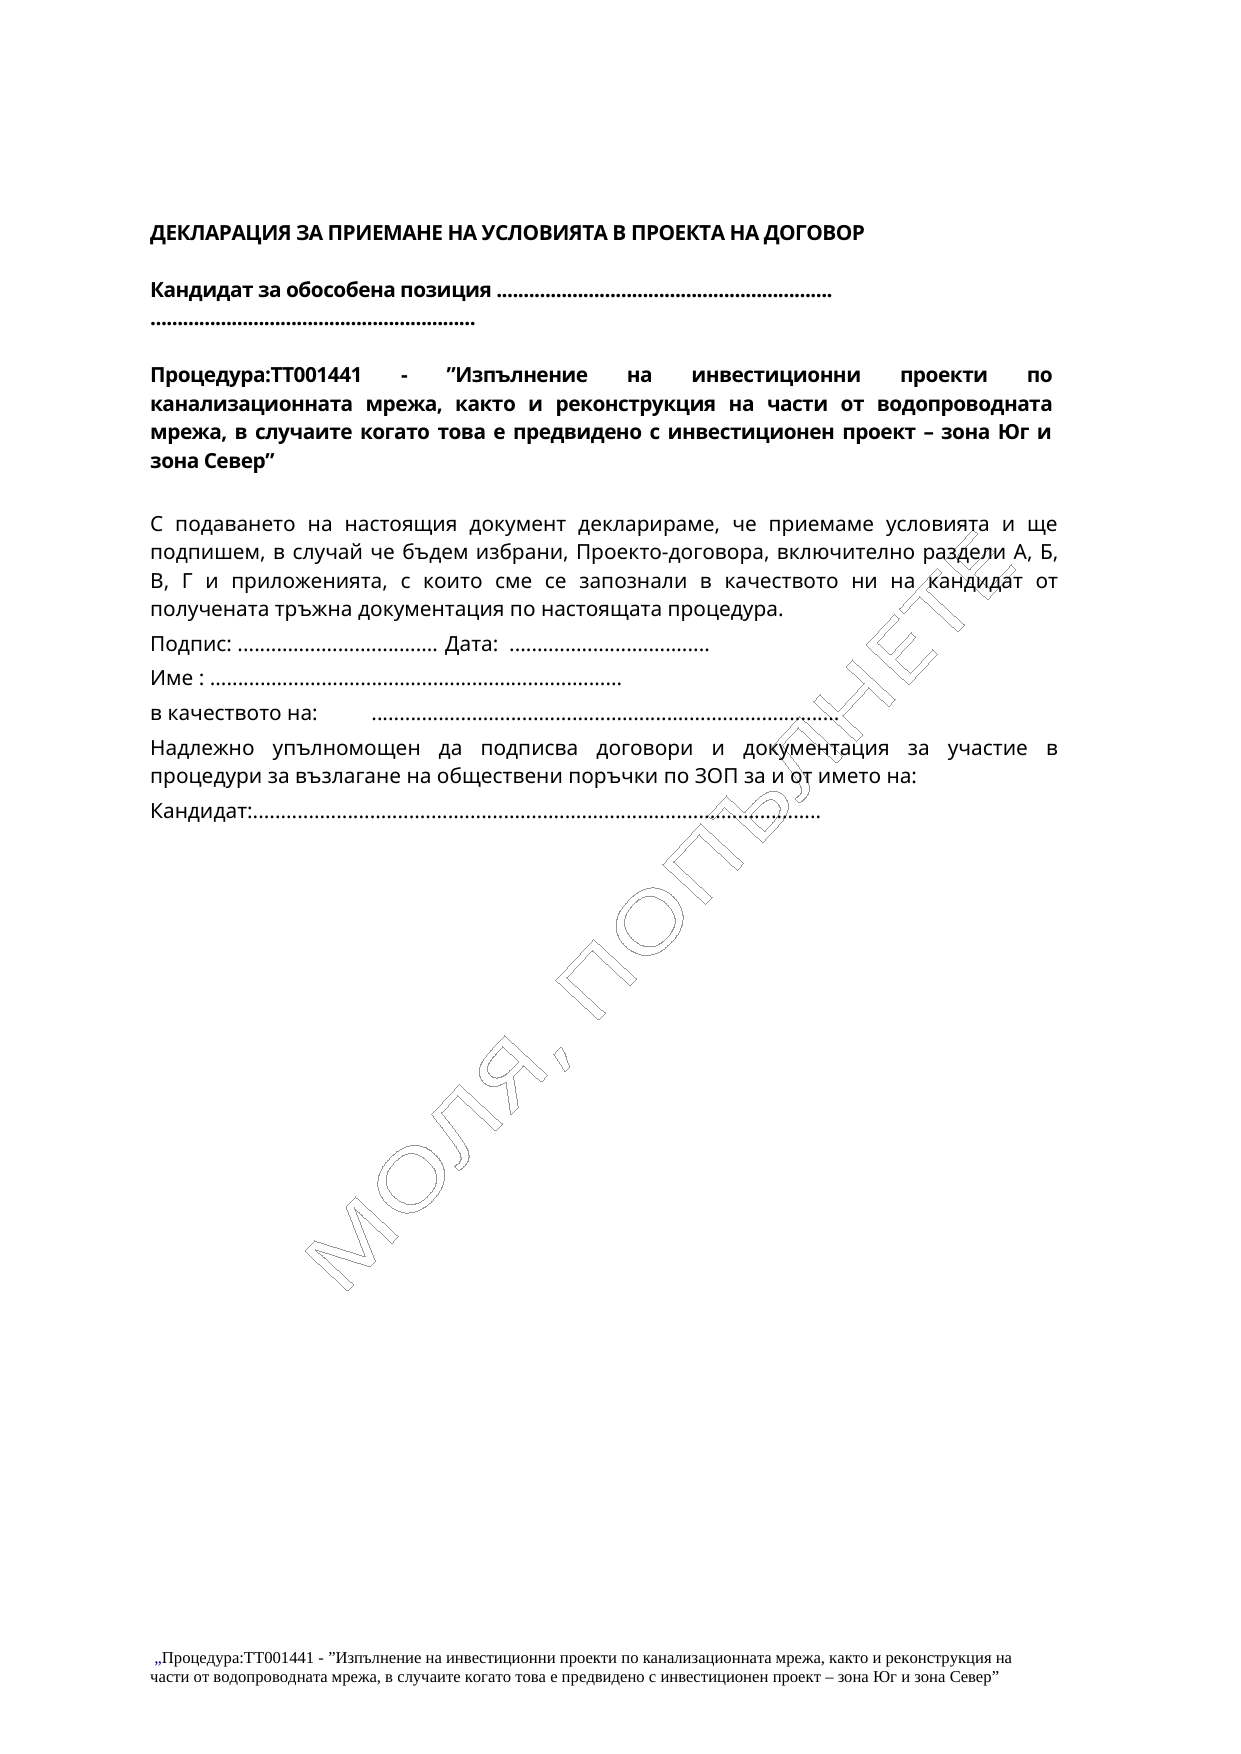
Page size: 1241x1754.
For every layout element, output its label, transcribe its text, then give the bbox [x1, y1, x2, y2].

text Подпис: .................................... Дата: .................................... [150, 629, 1059, 657]
text в качеството на: .................................................................................... [150, 698, 1059, 727]
text С подаването на настоящия документ декларираме, че приемаме условията и ще подпишем, в случай че бъдем избрани, Проекто-договора, включително раздели А, Б, В, Г и приложенията, с които сме се запознали в качеството ни на кандидат от получената тръжна документация по настоящата процедура. [150, 509, 1059, 623]
text Име : .......................................................................... [150, 663, 1059, 692]
text Надлежно упълномощен да подписва договори и документация за участие в процедури за възлагане на обществени поръчки по ЗОП за и от името на: [150, 733, 1059, 790]
text Кандидат:...................................................................................................... [150, 796, 1059, 824]
text Кандидат за обособена позиция .............................................................. [150, 275, 1053, 303]
text ............................................................ [150, 303, 1053, 332]
text Процедура:ТТ001441 - ”Изпълнение на инвестиционни проекти по канализационната мрежа, както и реконструкция на части от водопроводната мрежа, в случаите когато това е предвидено с инвестиционен проект – зона Юг и зона Север” [150, 360, 1053, 474]
text ДЕКЛАРАЦИЯ ЗА ПРИЕМАНЕ НА УСЛОВИЯТА В ПРОЕКТА НА ДОГОВОР [150, 218, 1053, 247]
